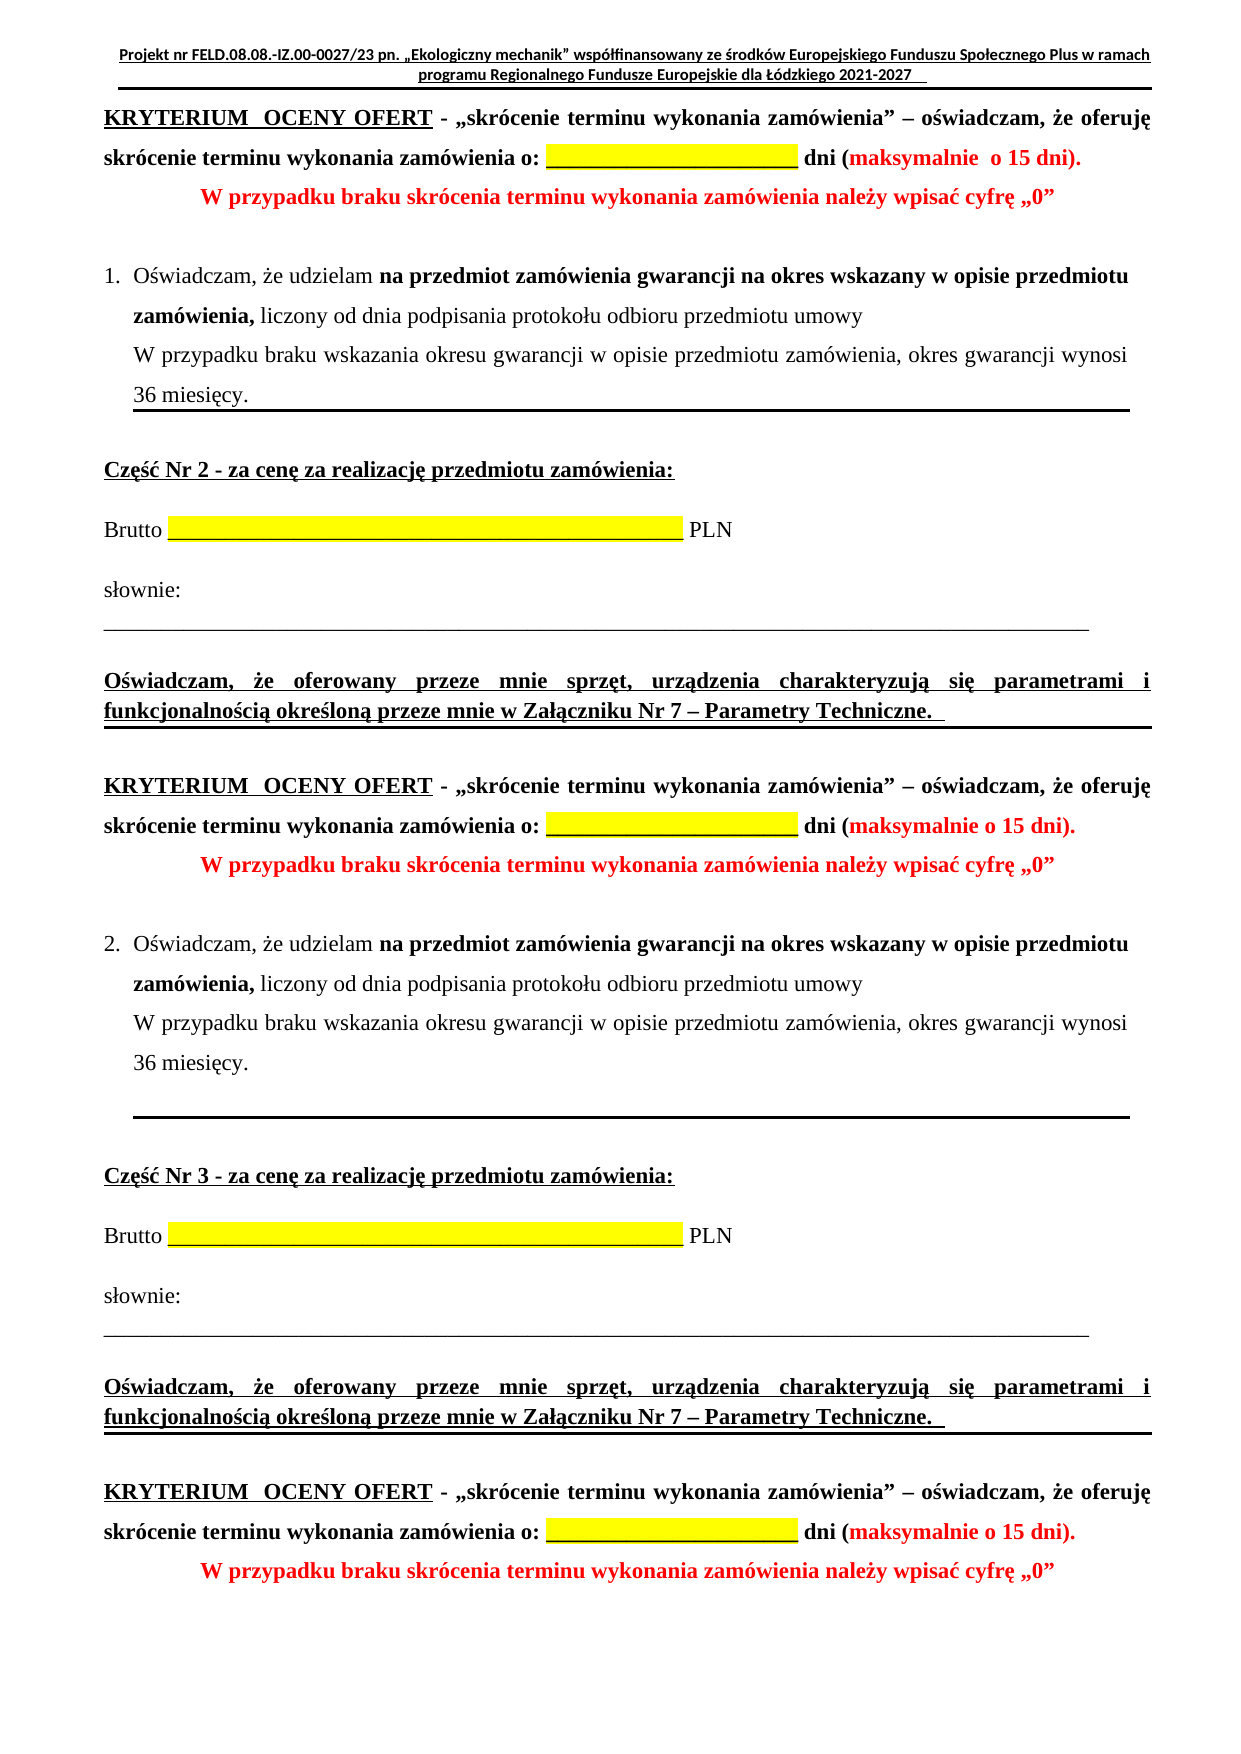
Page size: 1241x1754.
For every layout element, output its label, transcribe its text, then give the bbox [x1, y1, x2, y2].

text Część Nr 2 - za cenę za realizację przedmiotu zamówienia: [103, 456, 1152, 482]
list Oświadczam, że udzielam na przedmiot zamówienia gwarancji na okres wskazany w opisie przedmiotu zamówienia, liczony od dnia podpisania protokołu odbioru przedmiotu umowy [103, 930, 1130, 996]
list W przypadku braku wskazania okresu gwarancji w opisie przedmiotu zamówienia, okres gwarancji wynosi 36 miesięcy. [133, 341, 1130, 409]
text Brutto _____________________________________________ PLN [683, 1222, 1152, 1248]
text słownie: ______________________________________________________________________________________ [103, 1282, 1152, 1339]
text KRYTERIUM OCENY OFERT - „skrócenie terminu wykonania zamówienia” – oświadczam, że oferuję skrócenie terminu wykonania zamówienia o: ______________________ dni (maksymalnie o 15 dni). [103, 772, 1152, 838]
text słownie: ______________________________________________________________________________________ [103, 576, 1152, 633]
list W przypadku braku wskazania okresu gwarancji w opisie przedmiotu zamówienia, okres gwarancji wynosi 36 miesięcy. [133, 1009, 1130, 1075]
text KRYTERIUM OCENY OFERT - „skrócenie terminu wykonania zamówienia” – oświadczam, że oferuję skrócenie terminu wykonania zamówienia o: ______________________ dni (maksymalnie o 15 dni). [103, 104, 1152, 170]
text W przypadku braku skrócenia terminu wykonania zamówienia należy wpisać cyfrę „0” [103, 1557, 1152, 1583]
text Brutto _____________________________________________ PLN [683, 516, 1152, 542]
text Część Nr 3 - za cenę za realizację przedmiotu zamówienia: [103, 1162, 1152, 1188]
text KRYTERIUM OCENY OFERT - „skrócenie terminu wykonania zamówienia” – oświadczam, że oferuję skrócenie terminu wykonania zamówienia o: ______________________ dni (maksymalnie o 15 dni). [103, 1478, 1152, 1544]
list Oświadczam, że udzielam na przedmiot zamówienia gwarancji na okres wskazany w opisie przedmiotu zamówienia, liczony od dnia podpisania protokołu odbioru przedmiotu umowy [103, 262, 1130, 328]
text W przypadku braku skrócenia terminu wykonania zamówienia należy wpisać cyfrę „0” [103, 851, 1152, 877]
text W przypadku braku skrócenia terminu wykonania zamówienia należy wpisać cyfrę „0” [103, 183, 1152, 210]
